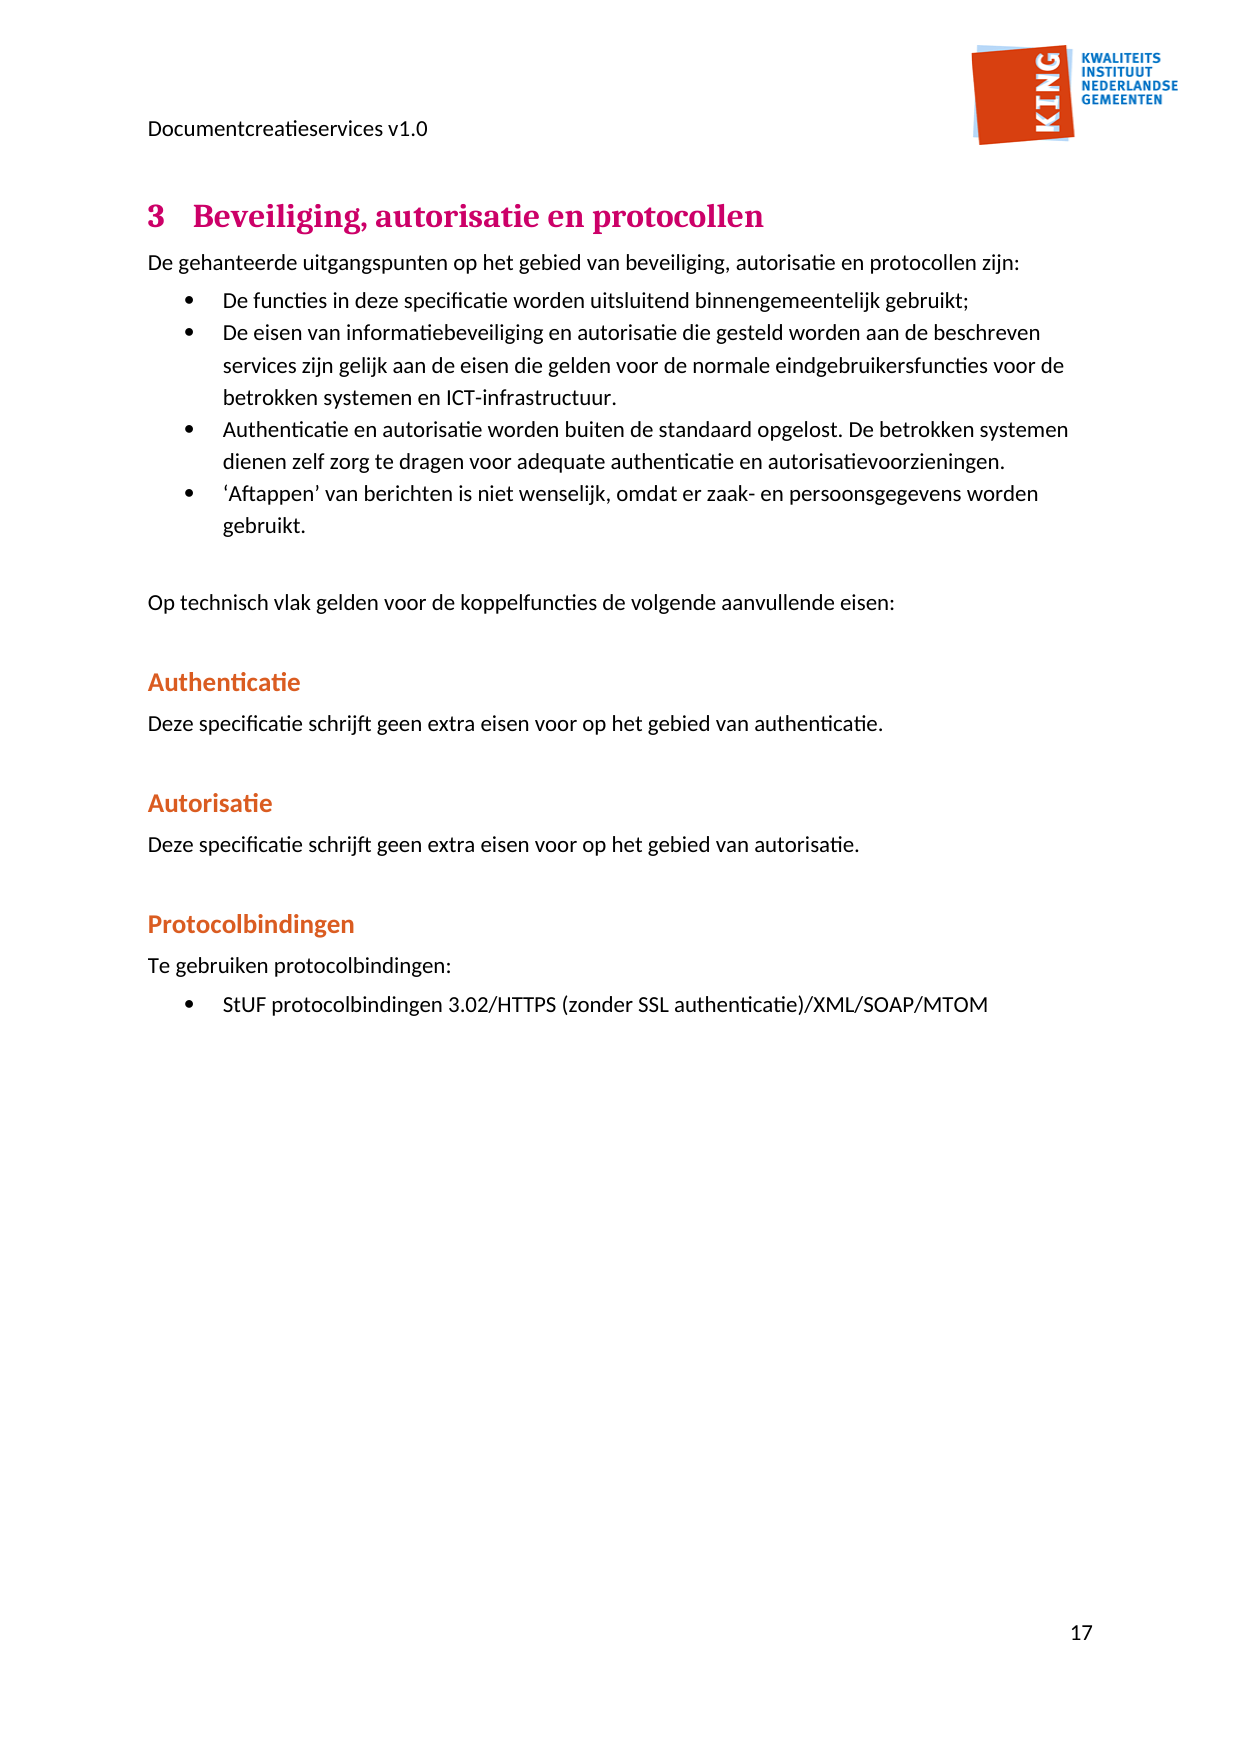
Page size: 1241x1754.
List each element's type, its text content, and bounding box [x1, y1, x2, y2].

list Authenticatie en autorisatie worden buiten de standaard opgelost. De betrokken systemen dienen zelf zorg te dragen voor adequate authenticatie en autorisatievoorzieningen. [185, 415, 1093, 475]
text De gehanteerde uitgangspunten op het gebied van beveiliging, autorisatie en protocollen zijn: [148, 248, 1093, 276]
text Deze specificatie schrijft geen extra eisen voor op het gebied van authenticatie. [148, 709, 1093, 738]
list De functies in deze specificatie worden uitsluitend binnengemeentelijk gebruikt; [185, 286, 1093, 314]
subtitle Beveiliging, autorisatie en protocollen [148, 198, 1093, 236]
picture [971, 45, 1178, 145]
list ‘Aftappen’ van berichten is niet wenselijk, omdat er zaak- en persoonsgegevens worden gebruikt. [185, 479, 1093, 540]
list StUF protocolbindingen 3.02/HTTPS (zonder SSL authenticatie)/XML/SOAP/MTOM [185, 990, 1093, 1018]
text Authenticatie [148, 665, 1093, 698]
text Autorisatie [148, 786, 1093, 819]
list De eisen van informatiebeveiliging en autorisatie die gesteld worden aan de beschreven services zijn gelijk aan de eisen die gelden voor de normale eindgebruikersfuncties voor de betrokken systemen en ICT-infrastructuur. [185, 318, 1093, 411]
text Protocolbindingen [148, 907, 1093, 941]
text Op technisch vlak gelden voor de koppelfuncties de volgende aanvullende eisen: [148, 588, 1093, 617]
text Te gebruiken protocolbindingen: [148, 952, 1093, 980]
text Deze specificatie schrijft geen extra eisen voor op het gebied van autorisatie. [148, 831, 1093, 859]
